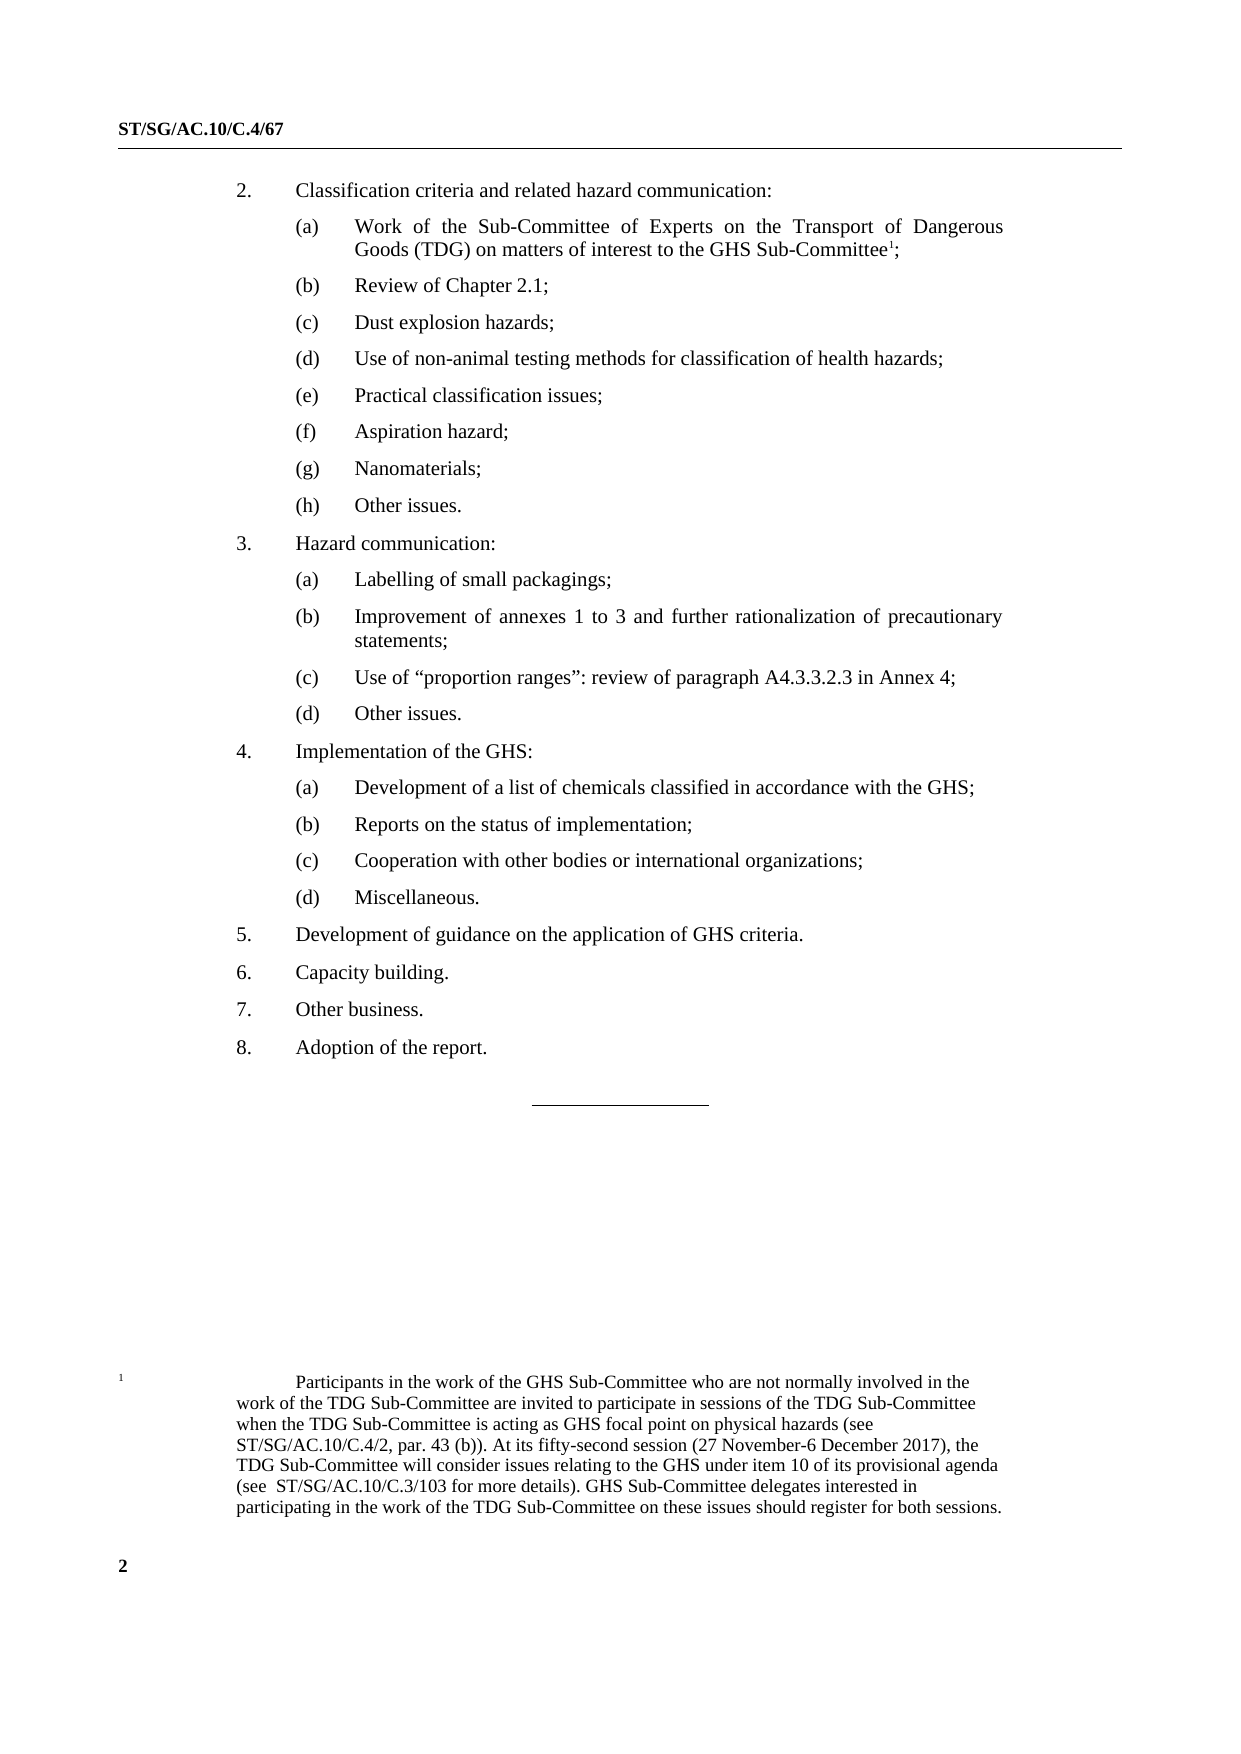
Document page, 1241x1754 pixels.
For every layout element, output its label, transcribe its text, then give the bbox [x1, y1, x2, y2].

text (e) Practical classification issues; [295, 383, 1004, 407]
text 7. Other business. [236, 996, 1004, 1021]
text 2. Classification criteria and related hazard communication: [236, 177, 1004, 202]
text (c) Dust explosion hazards; [295, 309, 1004, 334]
text 8. Adoption of the report. [236, 1034, 1004, 1059]
text (b) Improvement of annexes 1 to 3 and further rationalization of precautionary statements; [295, 604, 1004, 652]
text (h) Other issues. [295, 492, 1004, 517]
text (a) Development of a list of chemicals classified in accordance with the GHS; [295, 775, 1004, 799]
text (f) Aspiration hazard; [295, 419, 1004, 443]
text (g) Nanomaterials; [295, 456, 1004, 480]
text 5. Development of guidance on the application of GHS criteria. [236, 921, 1004, 946]
text (a) Work of the Sub-Committee of Experts on the Transport of Dangerous Goods (TDG) on matters of interest to the GHS Sub-Committee; [295, 215, 1004, 261]
text (a) Labelling of small packagings; [295, 567, 1004, 591]
text 6. Capacity building. [236, 959, 1004, 984]
text (d) Other issues. [295, 701, 1004, 725]
text 4. Implementation of the GHS: [236, 738, 1004, 763]
text (d) Use of non-animal testing methods for classification of health hazards; [295, 346, 1004, 370]
text (b) Reports on the status of implementation; [295, 812, 1004, 836]
text (c) Cooperation with other bodies or international organizations; [295, 848, 1004, 872]
text (d) Miscellaneous. [295, 885, 1004, 909]
text 3. Hazard communication: [236, 530, 1004, 555]
text (b) Review of Chapter 2.1; [295, 273, 1004, 297]
text (c) Use of “proportion ranges”: review of paragraph A4.3.3.2.3 in Annex 4; [295, 664, 1004, 689]
